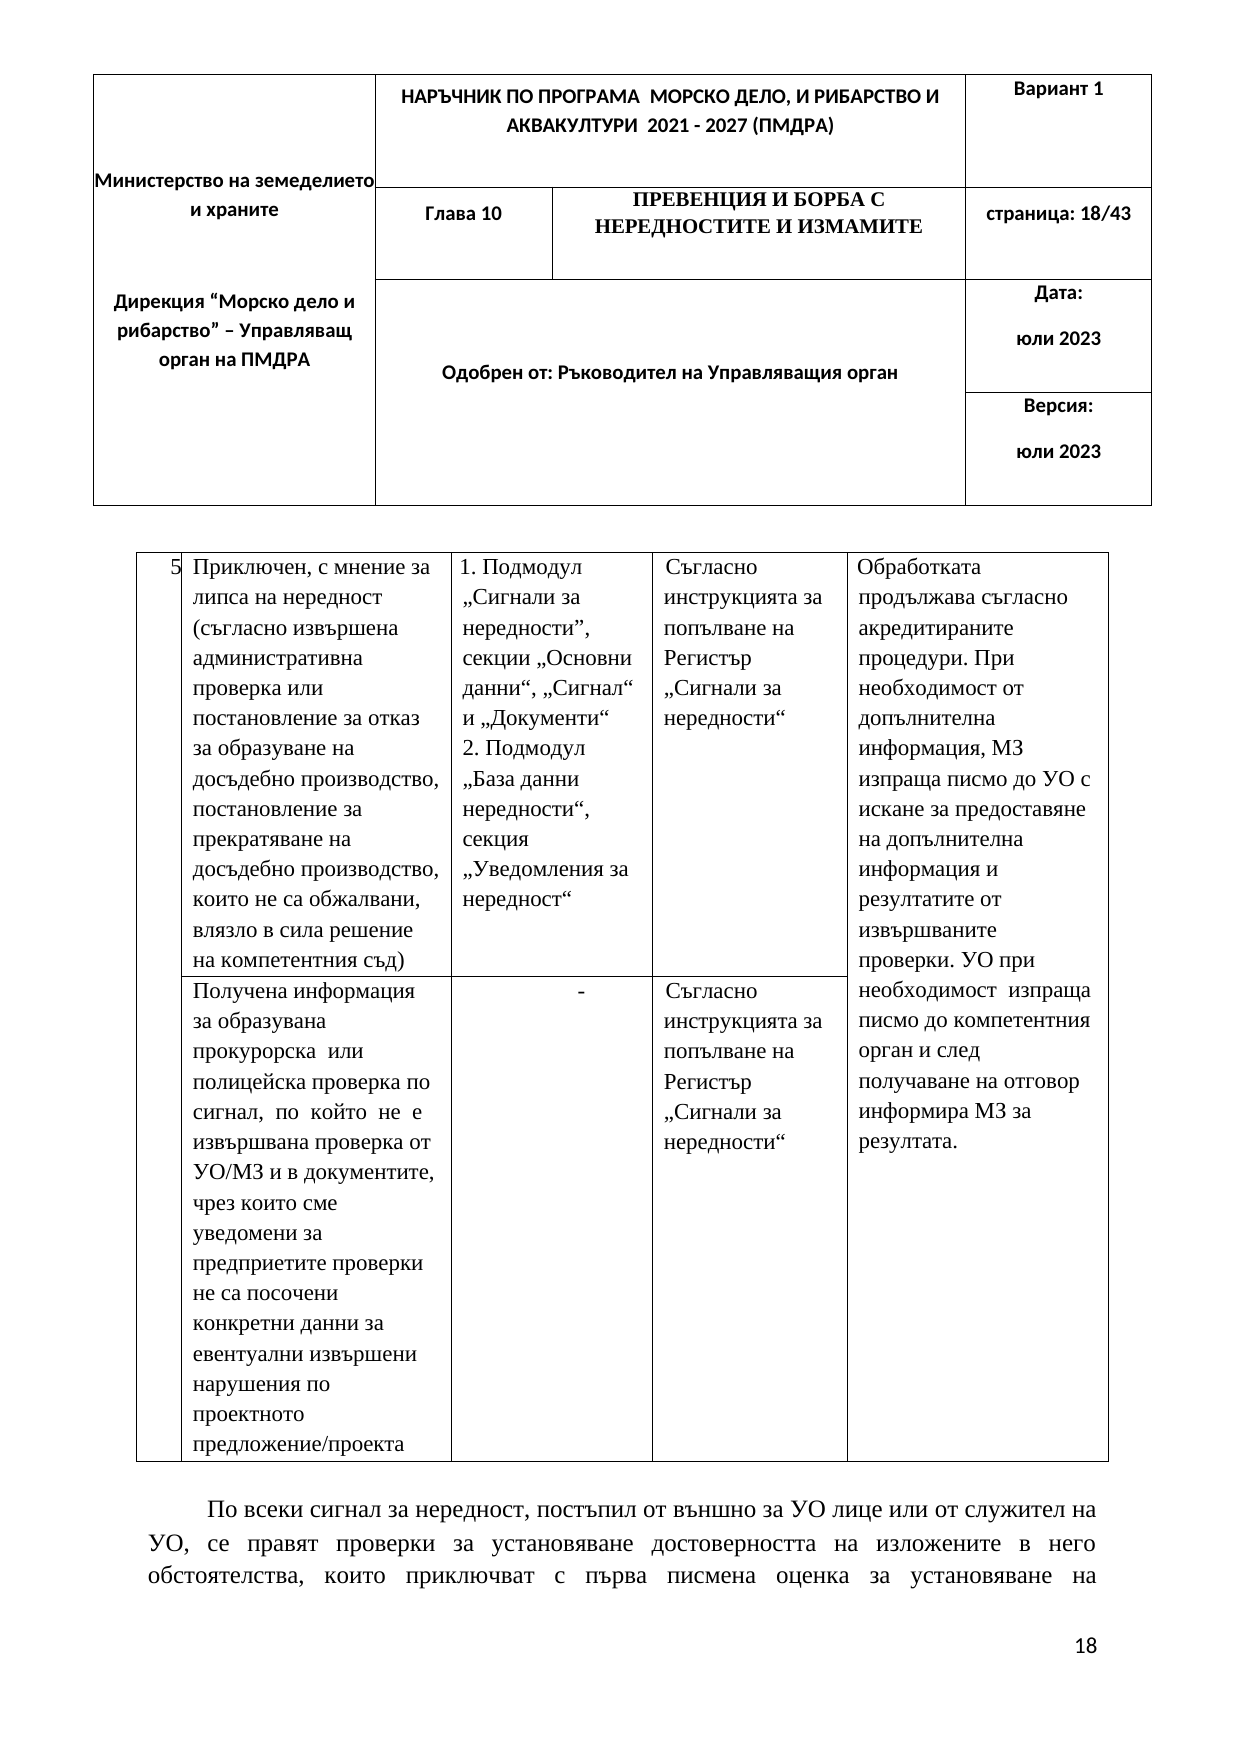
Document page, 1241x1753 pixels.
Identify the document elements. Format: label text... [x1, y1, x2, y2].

table_cell Получена информация за образувана прокурорска или полицейска проверка по сигнал, по който не е извършвана проверка от УО/МЗ и в документите, чрез които сме уведомени за предприетите проверки не са посочени конкретни данни за евентуални извършени нарушения по проектното предложение/проекта [182, 977, 451, 1461]
table_cell Обработката продължава съгласно акредитираните процедури. При необходимост от допълнителна информация, МЗ изпраща писмо до УО с искане за предоставяне на допълнителна информация и резултатите от извършваните проверки. УО при необходимост изпраща писмо до компетентния орган и след получаване на отговор информира МЗ за резултата. [848, 553, 1108, 1461]
text По всеки сигнал за нередност, постъпил от външно за УО лице или от служител на УО, се правят проверки за установяване достоверността на изложените в него обстоятелства, които приключват с първа писмена оценка за установяване на наличие/липса на нередност. [148, 1494, 1097, 1589]
table_cell - [452, 977, 652, 1461]
table_cell Приключен, с мнение за липса на нередност (съгласно извършена административна проверка или постановление за отказ за образуване на досъдебно производство, постановление за прекратяване на досъдебно производство, които не са обжалвани, влязло в сила решение на компетентния съд) [182, 553, 451, 976]
table_cell 5 [137, 553, 181, 1461]
table_cell Съгласно инструкцията за попълване на Регистър „Сигнали за нередности“ [653, 977, 847, 1461]
table_cell 1. Подмодул „Сигнали за нередности”, секции „Основни данни“, „Сигнал“ и „Документи“ 2. Подмодул „База данни нередности“, секция „Уведомления за нередност“ [452, 553, 652, 976]
table_cell Съгласно инструкцията за попълване на Регистър „Сигнали за нередности“ [653, 553, 847, 976]
